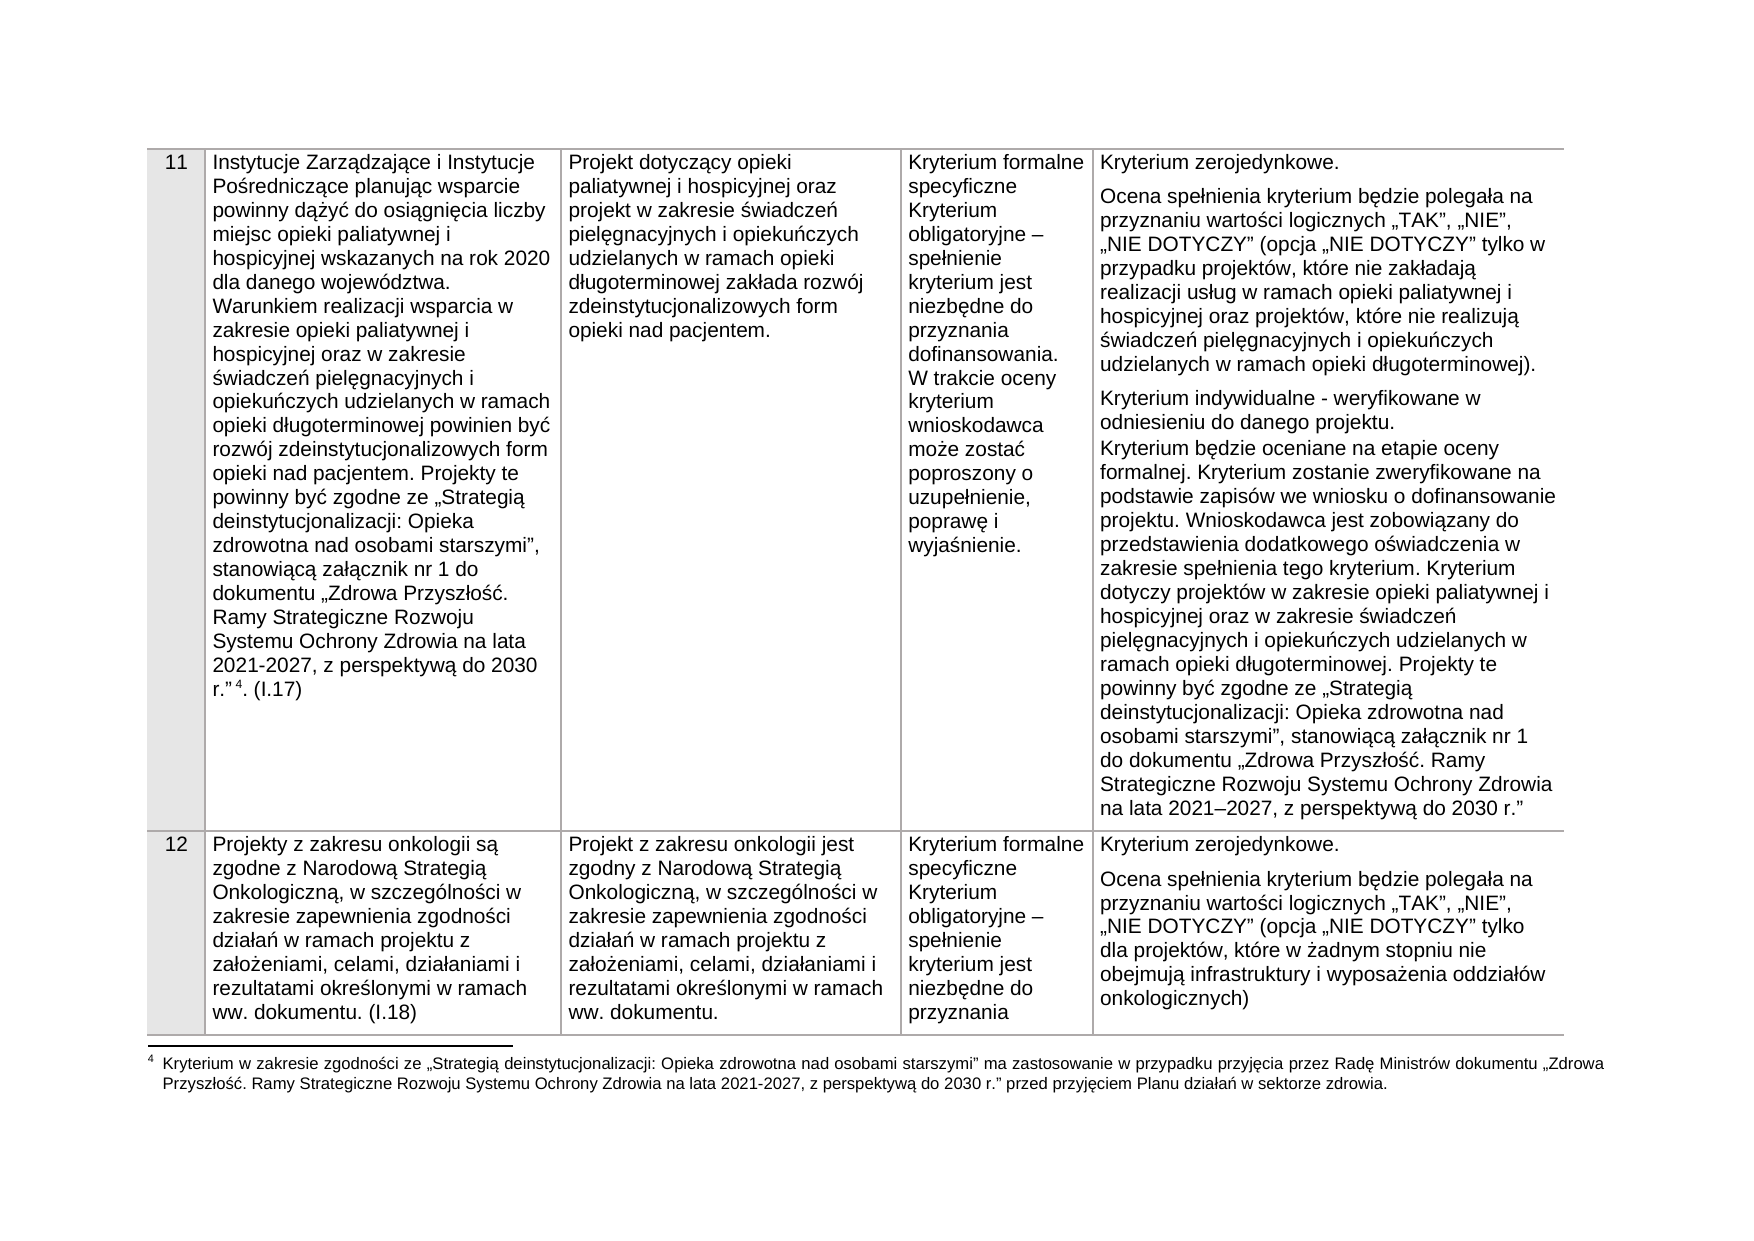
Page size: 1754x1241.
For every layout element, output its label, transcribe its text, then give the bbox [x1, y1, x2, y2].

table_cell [1094, 832, 1564, 1034]
table_cell Kryterium zerojedynkowe. Ocena spełnienia kryterium będzie polegała na przyznaniu wartości logicznych „TAK”, „NIE”, „NIE DOTYCZY” (opcja „NIE DOTYCZY” tylko w przypadku projektów, które nie zakładają realizacji usług w ramach opieki paliatywnej i hospicyjnej oraz projektów, które nie realizują świadczeń pielęgnacyjnych i opiekuńczych udzielanych w ramach opieki długoterminowej). Kryterium indywidualne - weryfikowane w odniesieniu do danego projektu. Kryterium będzie oceniane na etapie oceny formalnej. Kryterium zostanie zweryfikowane na podstawie zapisów we wniosku o dofinansowanie projektu. Wnioskodawca jest zobowiązany do przedstawienia dodatkowego oświadczenia w zakresie spełnienia tego kryterium. Kryterium dotyczy projektów w zakresie opieki paliatywnej i hospicyjnej oraz w zakresie świadczeń pielęgnacyjnych i opiekuńczych udzielanych w ramach opieki długoterminowej. Projekty te powinny być zgodne ze „Strategią deinstytucjonalizacji: Opieka zdrowotna nad osobami starszymi”, stanowiącą załącznik nr 1 do dokumentu „Zdrowa Przyszłość. Ramy Strategiczne Rozwoju Systemu Ochrony Zdrowia na lata 2021–2027, z perspektywą do 2030 r.” [1094, 150, 1564, 830]
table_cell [206, 832, 560, 1034]
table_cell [562, 832, 900, 1034]
table_cell Projekt dotyczący opieki paliatywnej i hospicyjnej oraz projekt w zakresie świadczeń pielęgnacyjnych i opiekuńczych udzielanych w ramach opieki długoterminowej zakłada rozwój zdeinstytucjonalizowych form opieki nad pacjentem. [562, 150, 900, 830]
table_cell 11 [147, 150, 204, 830]
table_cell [902, 832, 1092, 1034]
table_cell Instytucje Zarządzające i Instytucje Pośredniczące planując wsparcie powinny dążyć do osiągnięcia liczby miejsc opieki paliatywnej i hospicyjnej wskazanych na rok 2020 dla danego województwa. Warunkiem realizacji wsparcia w zakresie opieki paliatywnej i hospicyjnej oraz w zakresie świadczeń pielęgnacyjnych i opiekuńczych udzielanych w ramach opieki długoterminowej powinien być rozwój zdeinstytucjonalizowych form opieki nad pacjentem. Projekty te powinny być zgodne ze „Strategią deinstytucjonalizacji: Opieka zdrowotna nad osobami starszymi”, stanowiącą załącznik nr 1 do dokumentu „Zdrowa Przyszłość. Ramy Strategiczne Rozwoju Systemu Ochrony Zdrowia na lata 2021-2027, z perspektywą do 2030 r.” . (I.17) [206, 150, 560, 830]
table_cell 12 [147, 832, 204, 1034]
